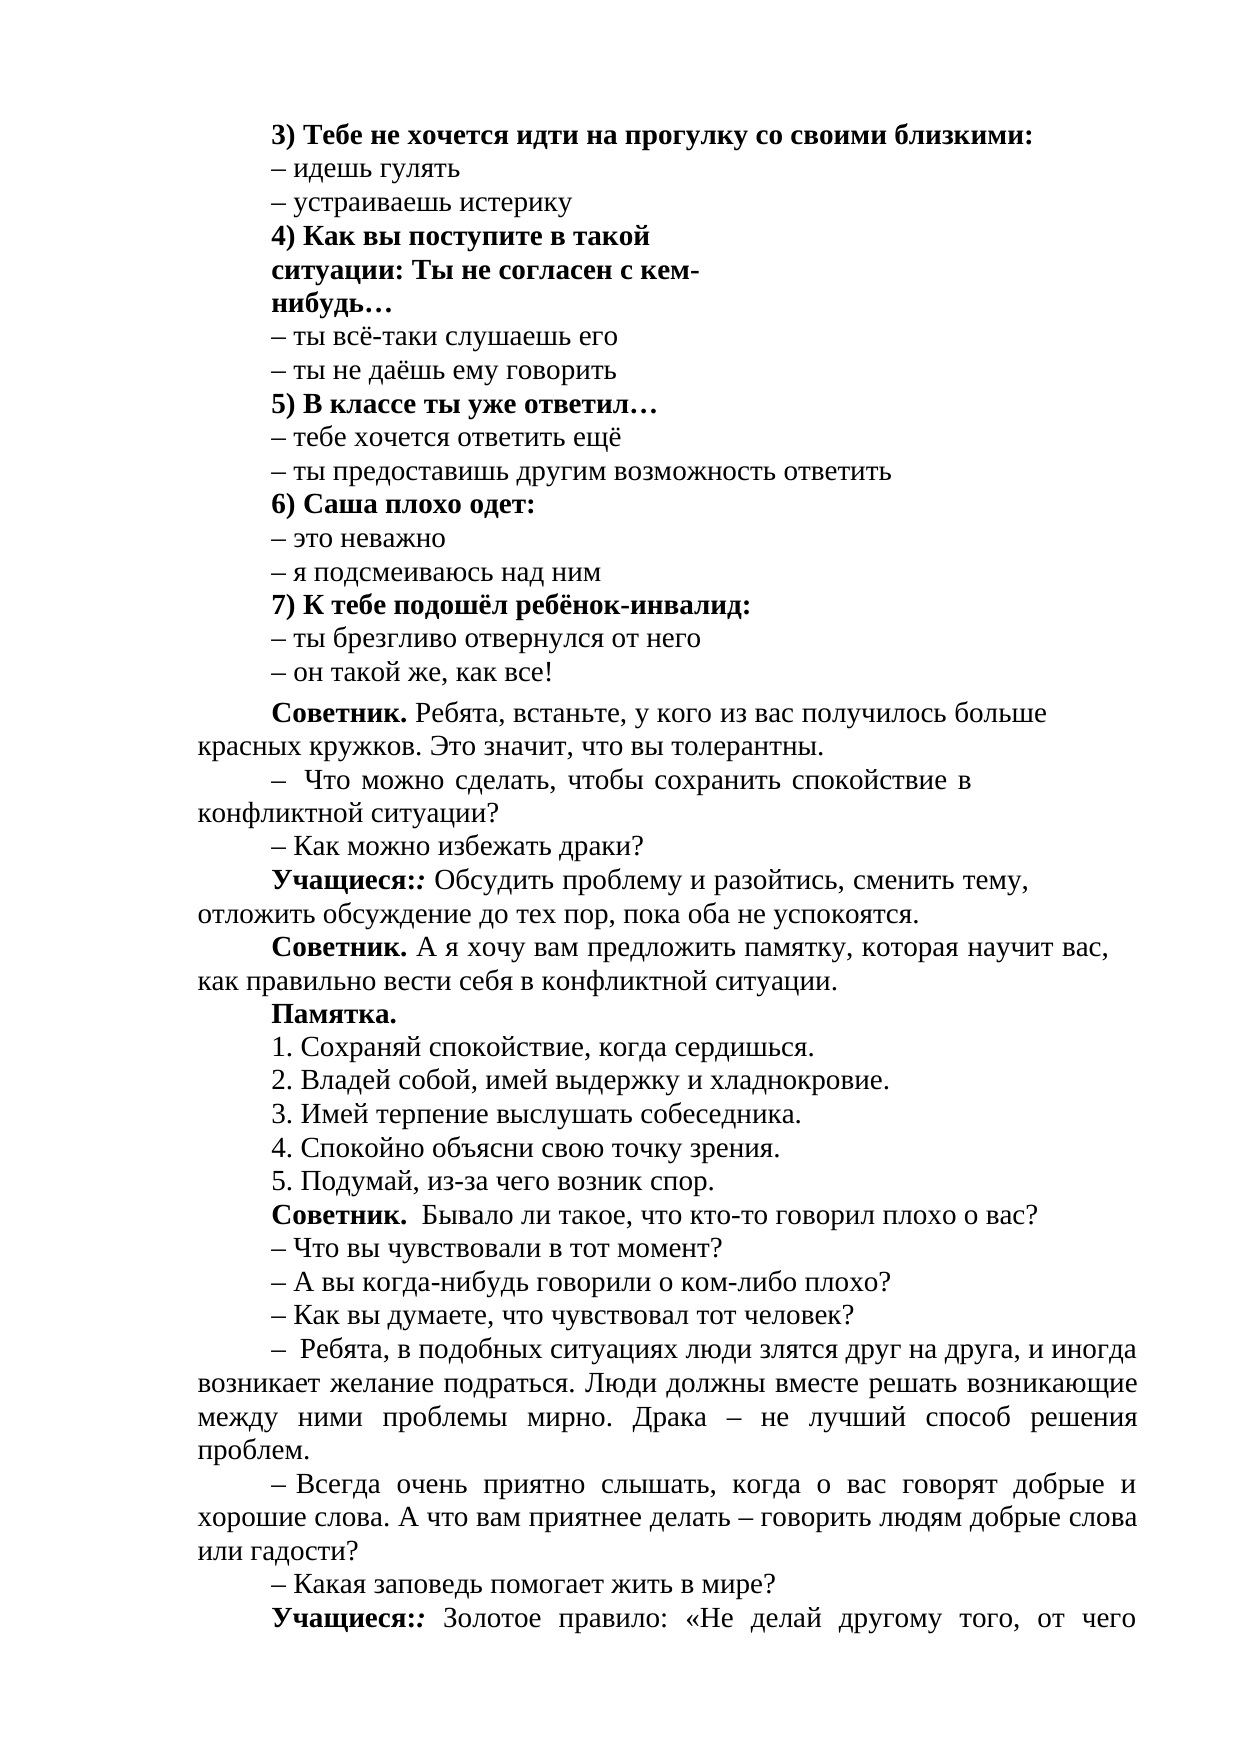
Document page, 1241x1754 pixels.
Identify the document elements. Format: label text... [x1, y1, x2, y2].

text Советник. А я хочу вам предложить памятку, которая научит вас, как правильно вести себя в конфликтной ситуации. [197, 929, 1152, 996]
list ты предоставишь другим возможность ответить [271, 453, 1152, 486]
list Что можно сделать, чтобы сохранить спокойствие в конфликтной ситуации? [197, 762, 1137, 829]
list ты не даёшь ему говорить [271, 352, 1152, 386]
list Спокойно объясни свою точку зрения. [271, 1130, 1152, 1164]
list ты всё-таки слушаешь его [271, 319, 1152, 352]
list он такой же, как все! [271, 654, 1152, 688]
subtitle Как вы поступите в такой ситуации: Ты не согласен с кем-нибудь… [271, 218, 727, 319]
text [197, 1600, 1137, 1633]
list Что вы чувствовали в тот момент? [271, 1231, 1152, 1264]
list Какая заповедь помогает жить в мире? [271, 1566, 1152, 1600]
list это неважно [271, 520, 1152, 554]
list Как можно избежать драки? [271, 829, 1152, 862]
list ты брезгливо отвернулся от него [271, 621, 1152, 654]
list тебе хочется ответить ещё [271, 420, 1152, 453]
list Владей собой, имей выдержку и хладнокровие. [271, 1063, 1152, 1097]
list А вы когда-нибудь говорили о ком-либо плохо? [271, 1264, 1152, 1298]
list Всегда очень приятно слышать, когда о вас говорят добрые и хорошие слова. А что вам приятнее делать – говорить людям добрые слова или гадости? [197, 1466, 1137, 1566]
text Учащиеся:: Обсудить проблему и разойтись, сменить тему, отложить обсуждение до тех пор, пока оба не успокоятся. [197, 862, 1152, 929]
subtitle К тебе подошёл ребёнок-инвалид: [271, 588, 1152, 621]
list Подумай, из-за чего возник спор. [271, 1164, 1152, 1197]
list Как вы думаете, что чувствовал тот человек? [271, 1298, 1152, 1332]
list идешь гулять [271, 151, 1152, 184]
subtitle В классе ты уже ответил… [271, 386, 1152, 420]
text Советник. Бывало ли такое, что кто-то говорил плохо о вас? [271, 1197, 1152, 1231]
list я подсмеиваюсь над ним [271, 554, 1152, 587]
subtitle Саша плохо одет: [271, 487, 1152, 520]
list Сохраняй спокойствие, когда сердишься. [271, 1030, 1152, 1063]
list Ребята, в подобных ситуациях люди злятся друг на друга, и иногда возникает желание подраться. Люди должны вместе решать возникающие между ними проблемы мирно. Драка – не лучший способ решения проблем. [197, 1332, 1138, 1466]
subtitle Тебе не хочется идти на прогулку со своими близкими: [271, 118, 1152, 151]
list устраиваешь истерику [271, 184, 1152, 218]
text Советник. Ребята, встаньте, у кого из вас получилось больше красных кружков. Это значит, что вы толерантны. [197, 695, 1152, 762]
list Имей терпение выслушать собеседника. [271, 1097, 1152, 1130]
subtitle Памятка. [271, 997, 1152, 1030]
